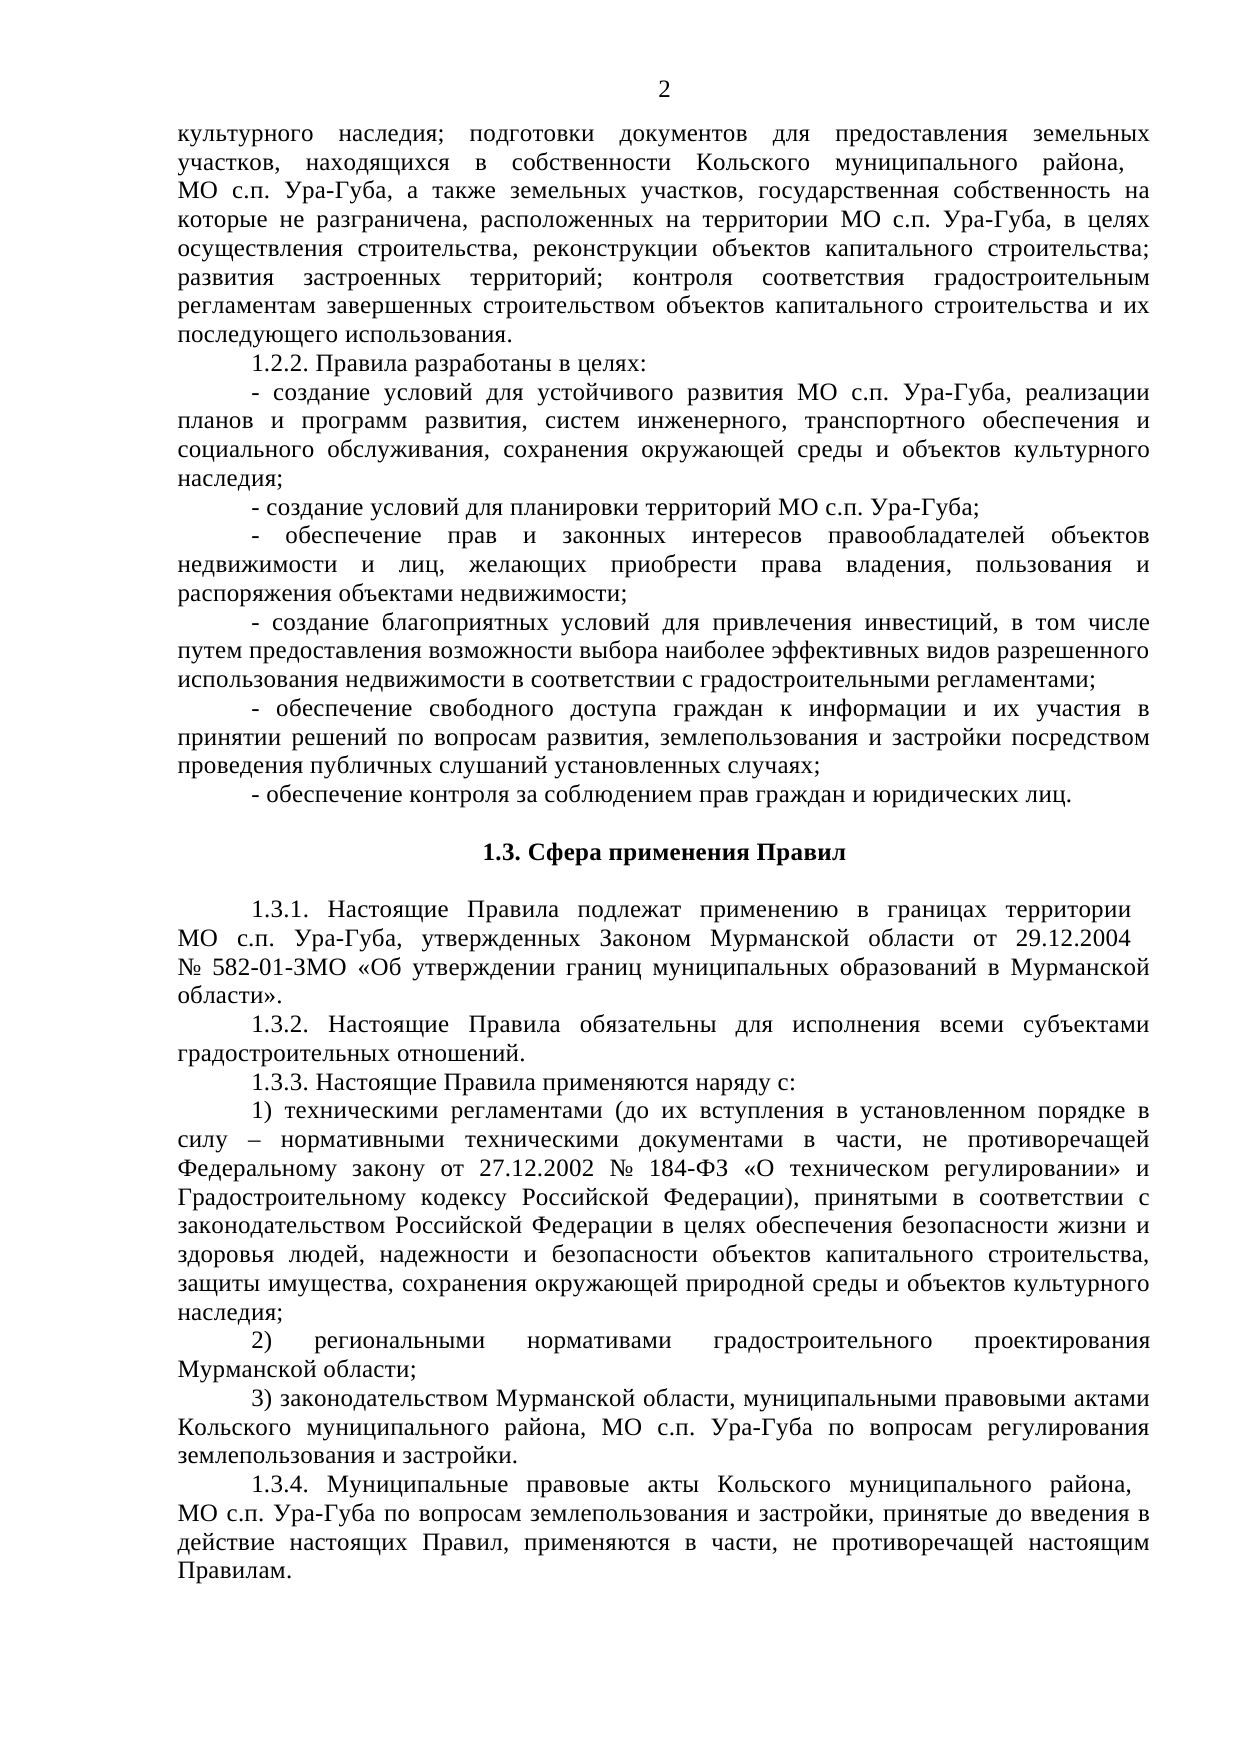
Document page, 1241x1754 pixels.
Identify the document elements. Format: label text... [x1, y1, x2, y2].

text 1) техническими регламентами (до их вступления в установленном порядке в силу – нормативными техническими документами в части, не противоречащей Федеральному закону от 27.12.2002 № 184-ФЗ «О техническом регулировании» и Градостроительному кодексу Российской Федерации), принятыми в соответствии с законодательством Российской Федерации в целях обеспечения безопасности жизни и здоровья людей, надежности и безопасности объектов капитального строительства, защиты имущества, сохранения окружающей природной среды и объектов культурного наследия; [177, 1096, 1152, 1326]
text 1.3.3. Настоящие Правила применяются наряду с: [177, 1067, 1152, 1096]
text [177, 118, 1152, 348]
text 3) законодательством Мурманской области, муниципальными правовыми актами Кольского муниципального района, МО с.п. Ура-Губа по вопросам регулирования землепользования и застройки. [177, 1383, 1152, 1469]
text 1.2.2. Правила разработаны в целях: [177, 348, 1152, 377]
text - создание благоприятных условий для привлечения инвестиций, в том числе путем предоставления возможности выбора наиболее эффективных видов разрешенного использования недвижимости в соответствии с градостроительными регламентами; [177, 607, 1152, 693]
text 1.3.2. Настоящие Правила обязательны для исполнения всеми субъектами градостроительных отношений. [177, 1009, 1152, 1067]
text 1.3. Сфера применения Правил [177, 837, 1152, 866]
text 1.3.1. Настоящие Правила подлежат применению в границах территории МО с.п. Ура-Губа, утвержденных Законом Мурманской области от 29.12.2004 № 582-01-ЗМО «Об утверждении границ муниципальных образований в Мурманской области». [177, 894, 1152, 1009]
text - создание условий для устойчивого развития МО с.п. Ура-Губа, реализации планов и программ развития, систем инженерного, транспортного обеспечения и социального обслуживания, сохранения окружающей среды и объектов культурного наследия; [177, 377, 1152, 492]
text 1.3.4. Муниципальные правовые акты Кольского муниципального района, МО с.п. Ура-Губа по вопросам землепользования и застройки, принятые до введения в действие настоящих Правил, применяются в части, не противоречащей настоящим Правилам. [177, 1469, 1152, 1584]
text - создание условий для планировки территорий МО с.п. Ура-Губа; [177, 492, 1152, 521]
text - обеспечение прав и законных интересов правообладателей объектов недвижимости и лиц, желающих приобрести права владения, пользования и распоряжения объектами недвижимости; [177, 521, 1152, 607]
text - обеспечение свободного доступа граждан к информации и их участия в принятии решений по вопросам развития, землепользования и застройки посредством проведения публичных слушаний установленных случаях; [177, 693, 1152, 779]
text - обеспечение контроля за соблюдением прав граждан и юридических лиц. [177, 779, 1152, 808]
text 2) региональными нормативами градостроительного проектирования Мурманской области; [177, 1326, 1152, 1383]
